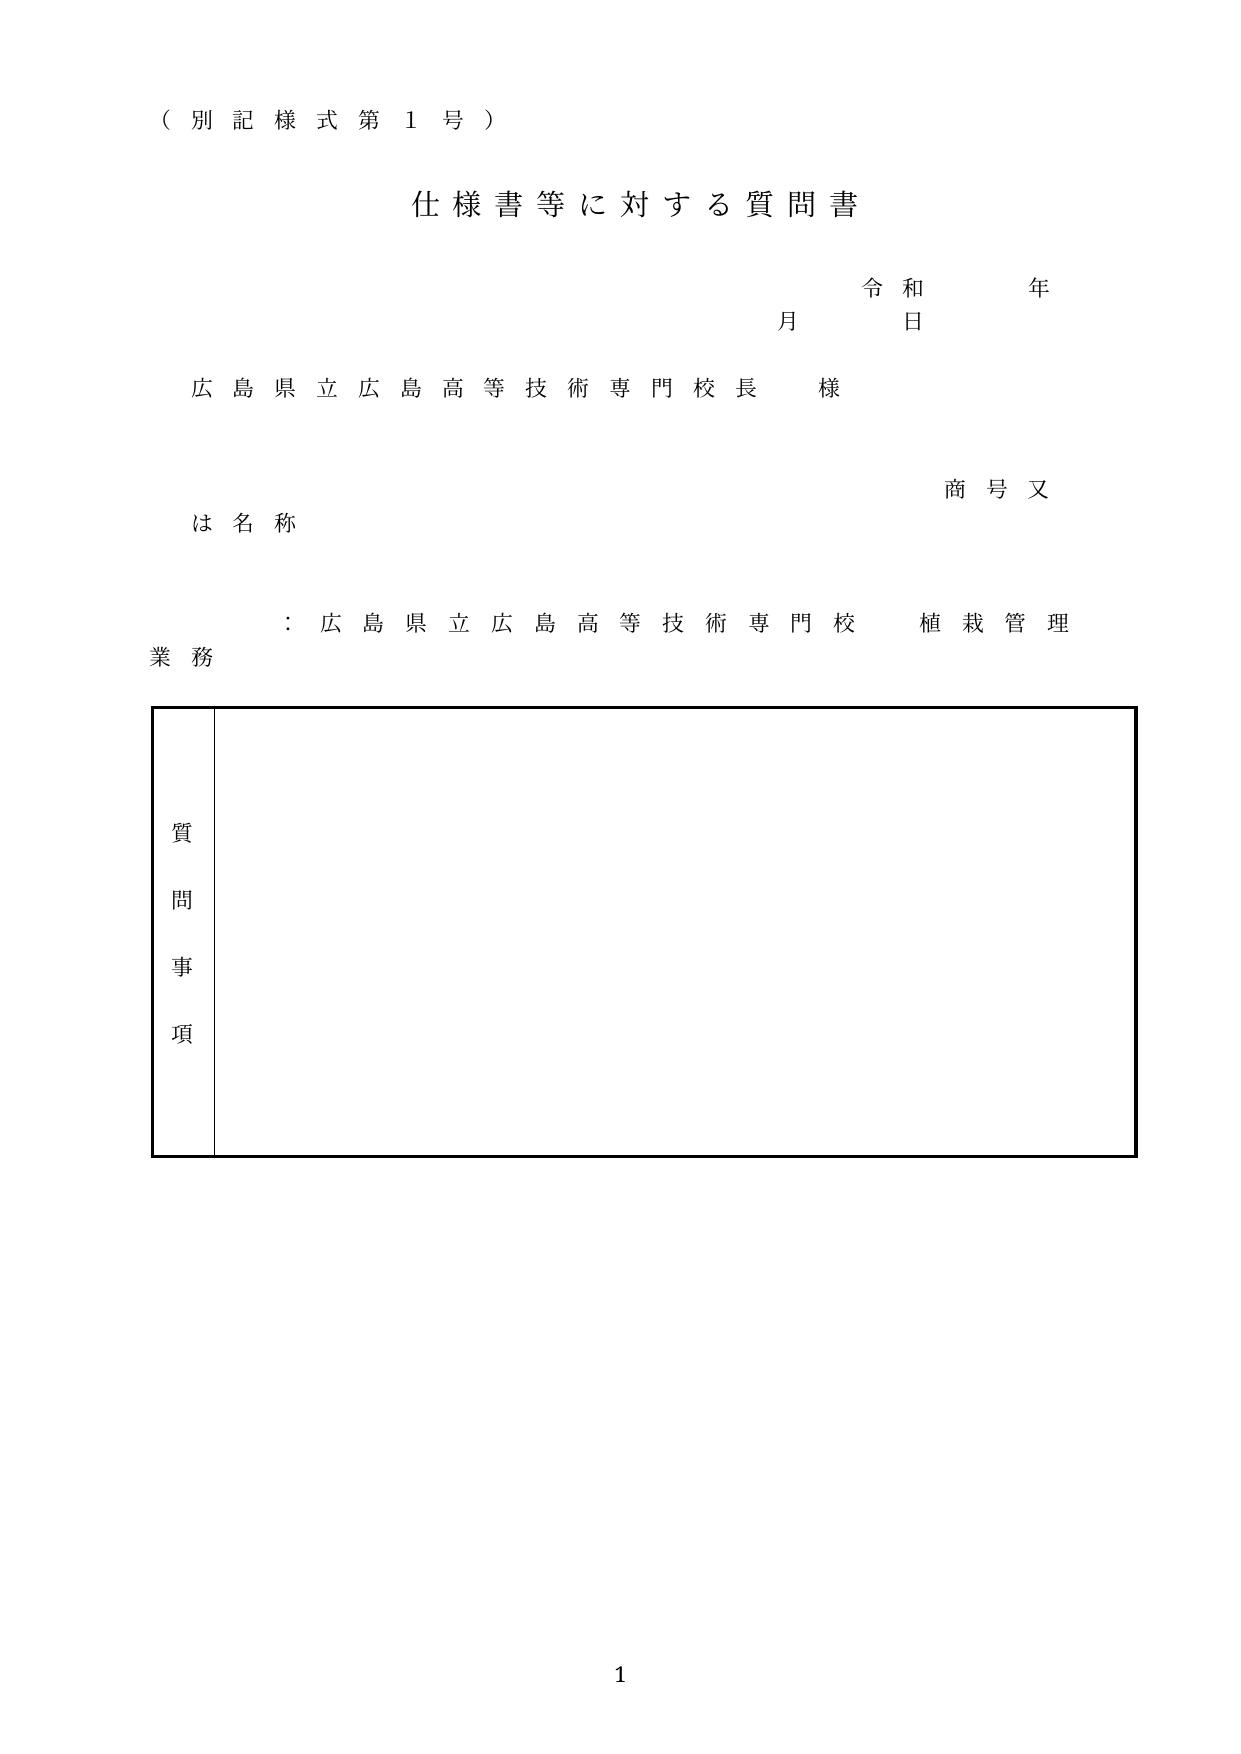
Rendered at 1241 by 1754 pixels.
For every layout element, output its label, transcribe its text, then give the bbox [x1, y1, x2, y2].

text 広島県立広島高等技術専門校長 様 [186, 371, 1091, 404]
text 仕様書等に対する質問書 [186, 169, 1091, 236]
text 商号又は名称 [186, 471, 1091, 538]
text 令和 年 月 日 [769, 270, 1091, 337]
text ：広島県立広島高等技術専門校 植栽管理業務 [149, 605, 1091, 672]
text （別記様式第１号） [149, 102, 1091, 136]
table_header [215, 709, 1134, 1155]
table_header 質 問 事 項 [154, 709, 214, 1155]
